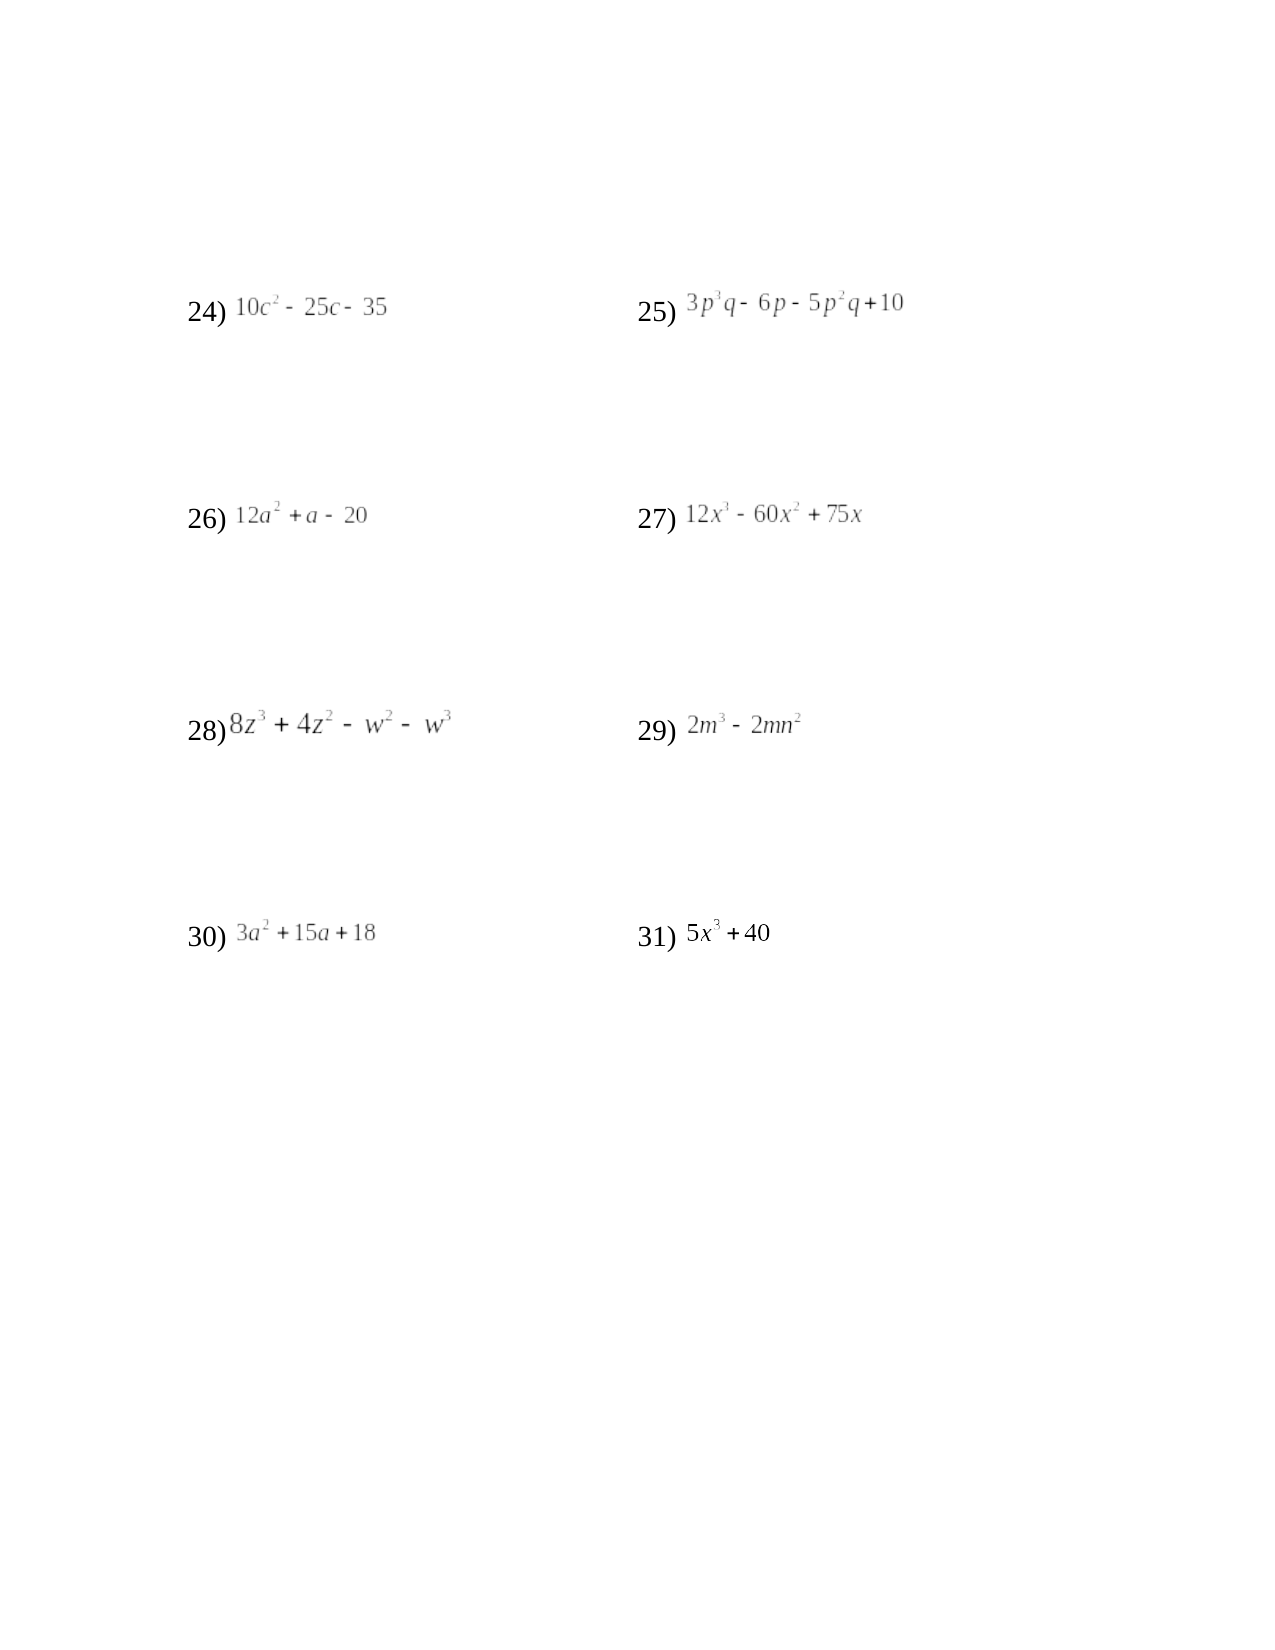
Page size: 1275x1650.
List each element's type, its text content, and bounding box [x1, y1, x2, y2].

text 30) 31) [187, 914, 1087, 953]
text 24) 25) [187, 284, 1087, 328]
text 28) 29) [187, 702, 1087, 746]
text 26) 27) [187, 496, 1087, 535]
